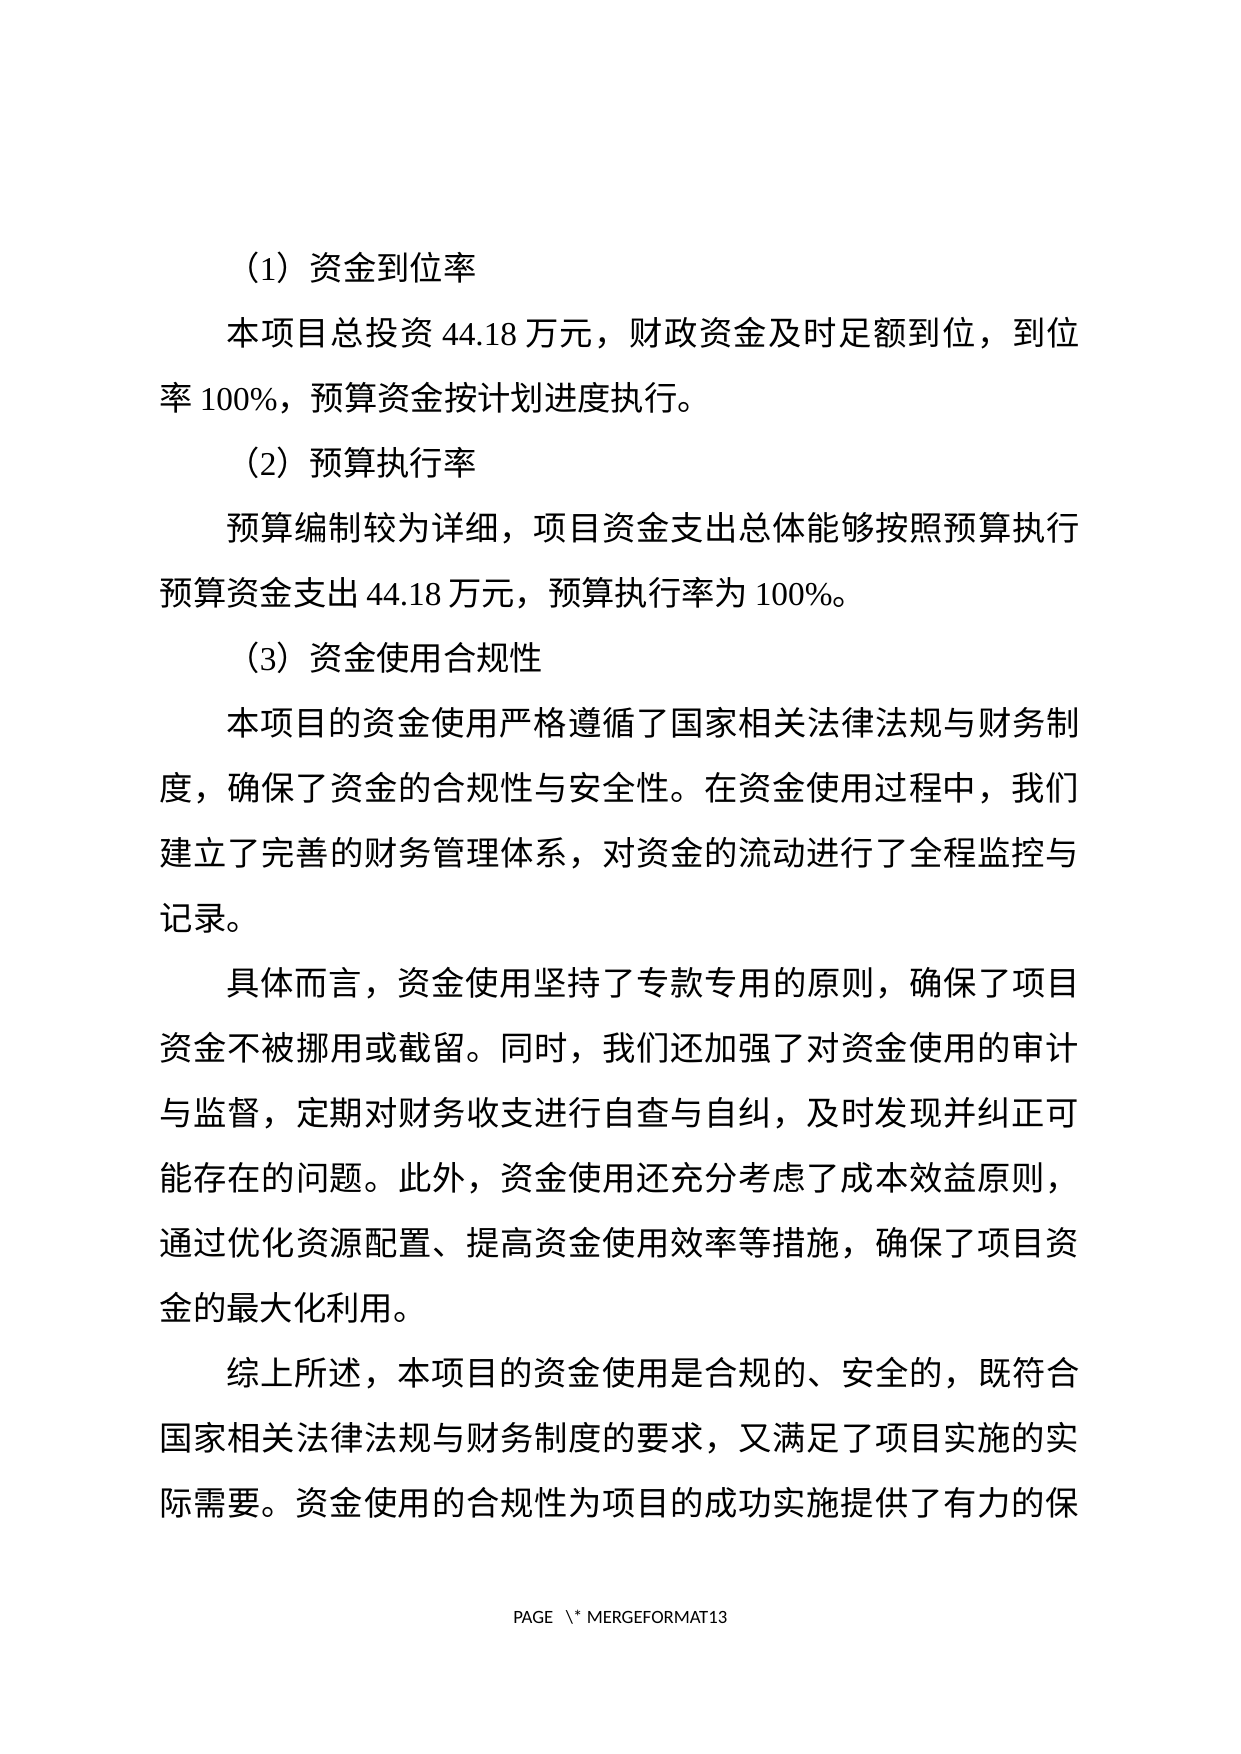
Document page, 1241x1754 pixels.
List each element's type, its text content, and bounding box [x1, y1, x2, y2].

text （1）资金到位率 [159, 233, 1081, 298]
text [159, 1338, 1081, 1533]
text 本项目的资金使用严格遵循了国家相关法律法规与财务制度，确保了资金的合规性与安全性。在资金使用过程中，我们建立了完善的财务管理体系，对资金的流动进行了全程监控与记录。 [159, 688, 1081, 948]
text 预算编制较为详细，项目资金支出总体能够按照预算执行，预算资金支出44.18万元，预算执行率为100%。 [159, 493, 1081, 623]
text 本项目总投资44.18万元，财政资金及时足额到位，到位率100%，预算资金按计划进度执行。 [159, 298, 1081, 428]
text （2）预算执行率 [159, 428, 1081, 493]
text （3）资金使用合规性 [159, 623, 1081, 688]
text 具体而言，资金使用坚持了专款专用的原则，确保了项目资金不被挪用或截留。同时，我们还加强了对资金使用的审计与监督，定期对财务收支进行自查与自纠，及时发现并纠正可能存在的问题。此外，资金使用还充分考虑了成本效益原则，通过优化资源配置、提高资金使用效率等措施，确保了项目资金的最大化利用。 [159, 948, 1081, 1338]
